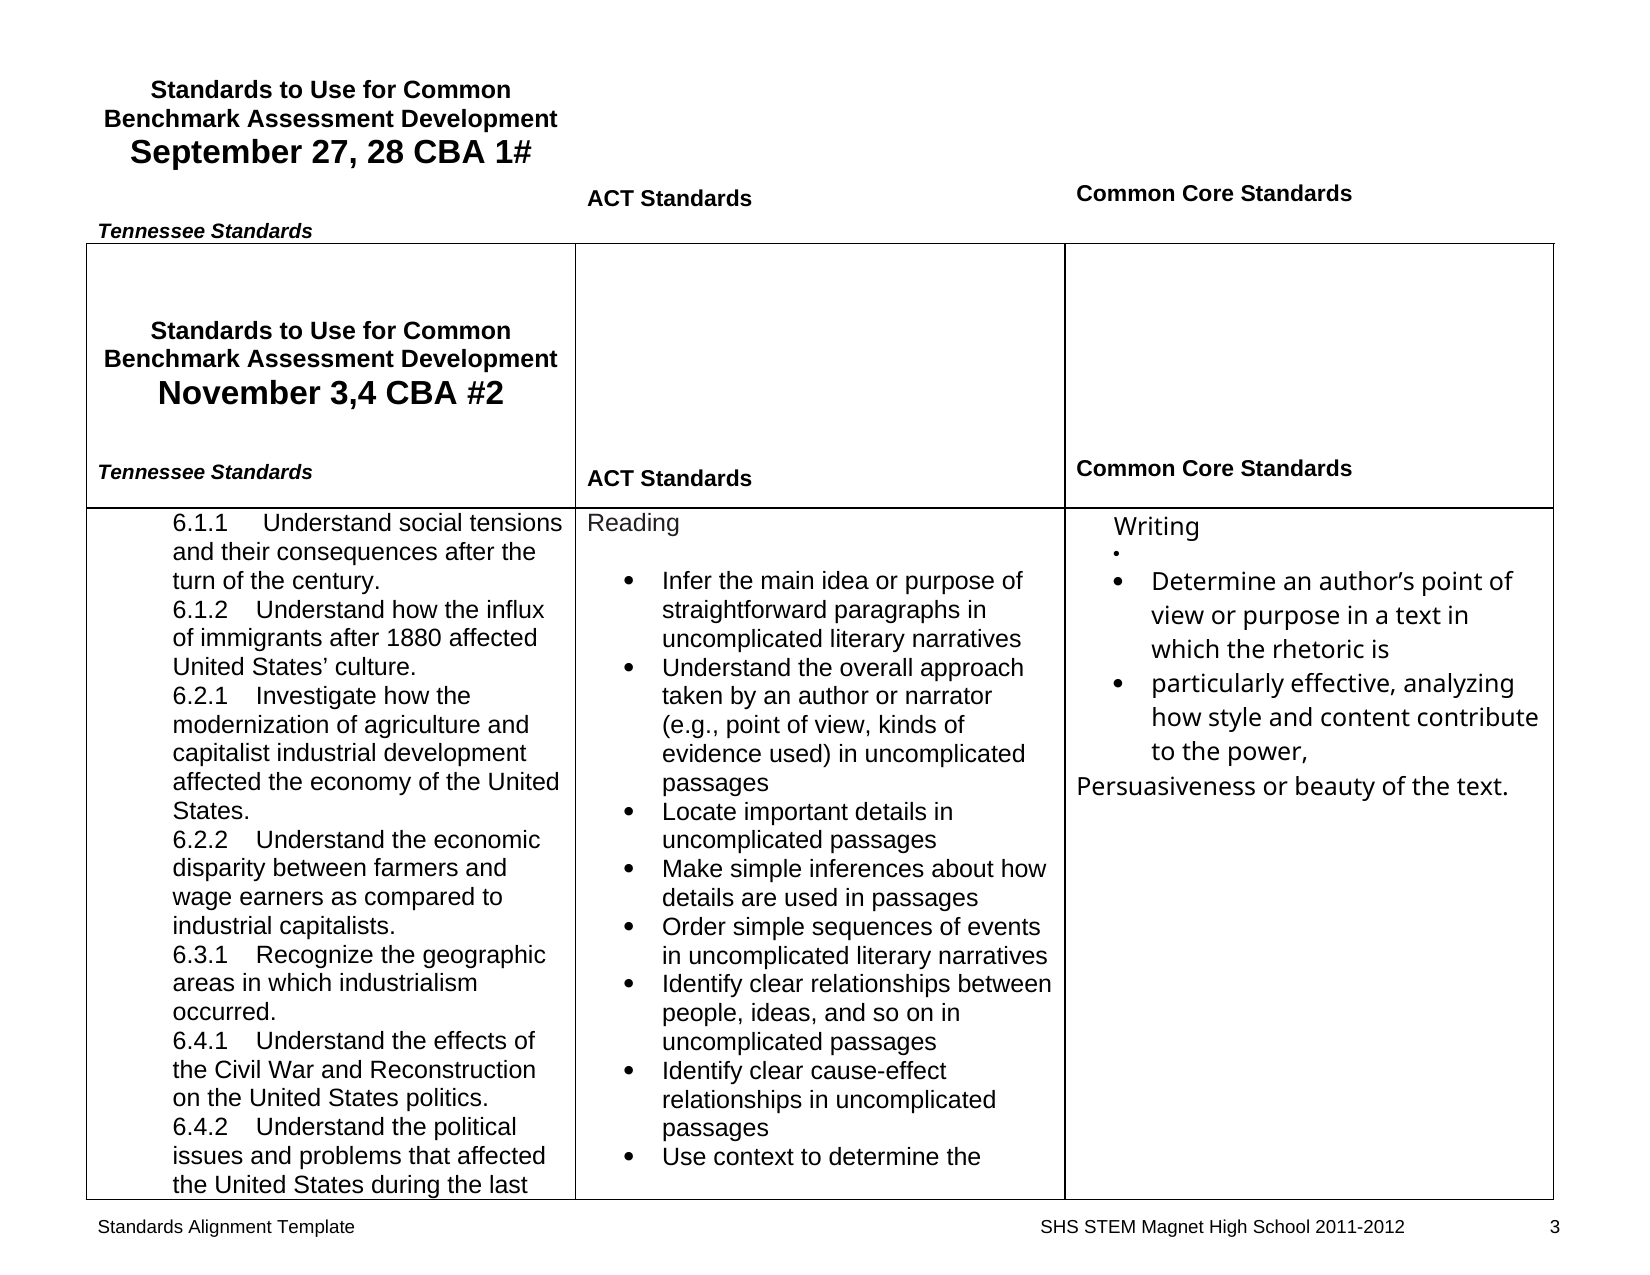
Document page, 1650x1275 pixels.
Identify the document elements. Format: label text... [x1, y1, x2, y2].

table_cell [87, 509, 575, 1198]
table_header Common Core Standards [1065, 75, 1555, 243]
table_header ACT Standards [576, 75, 1065, 243]
table_cell Standards to Use for Common Benchmark Assessment Development November 3,4 CBA #2 Tennessee Standards [87, 244, 575, 507]
table_cell Common Core Standards [1066, 244, 1553, 507]
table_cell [1066, 509, 1553, 1198]
table_header Standards to Use for Common Benchmark Assessment Development September 27, 28 CBA 1# Tennessee Standards [86, 75, 576, 243]
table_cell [576, 509, 1064, 1198]
table_cell ACT Standards [576, 244, 1064, 507]
